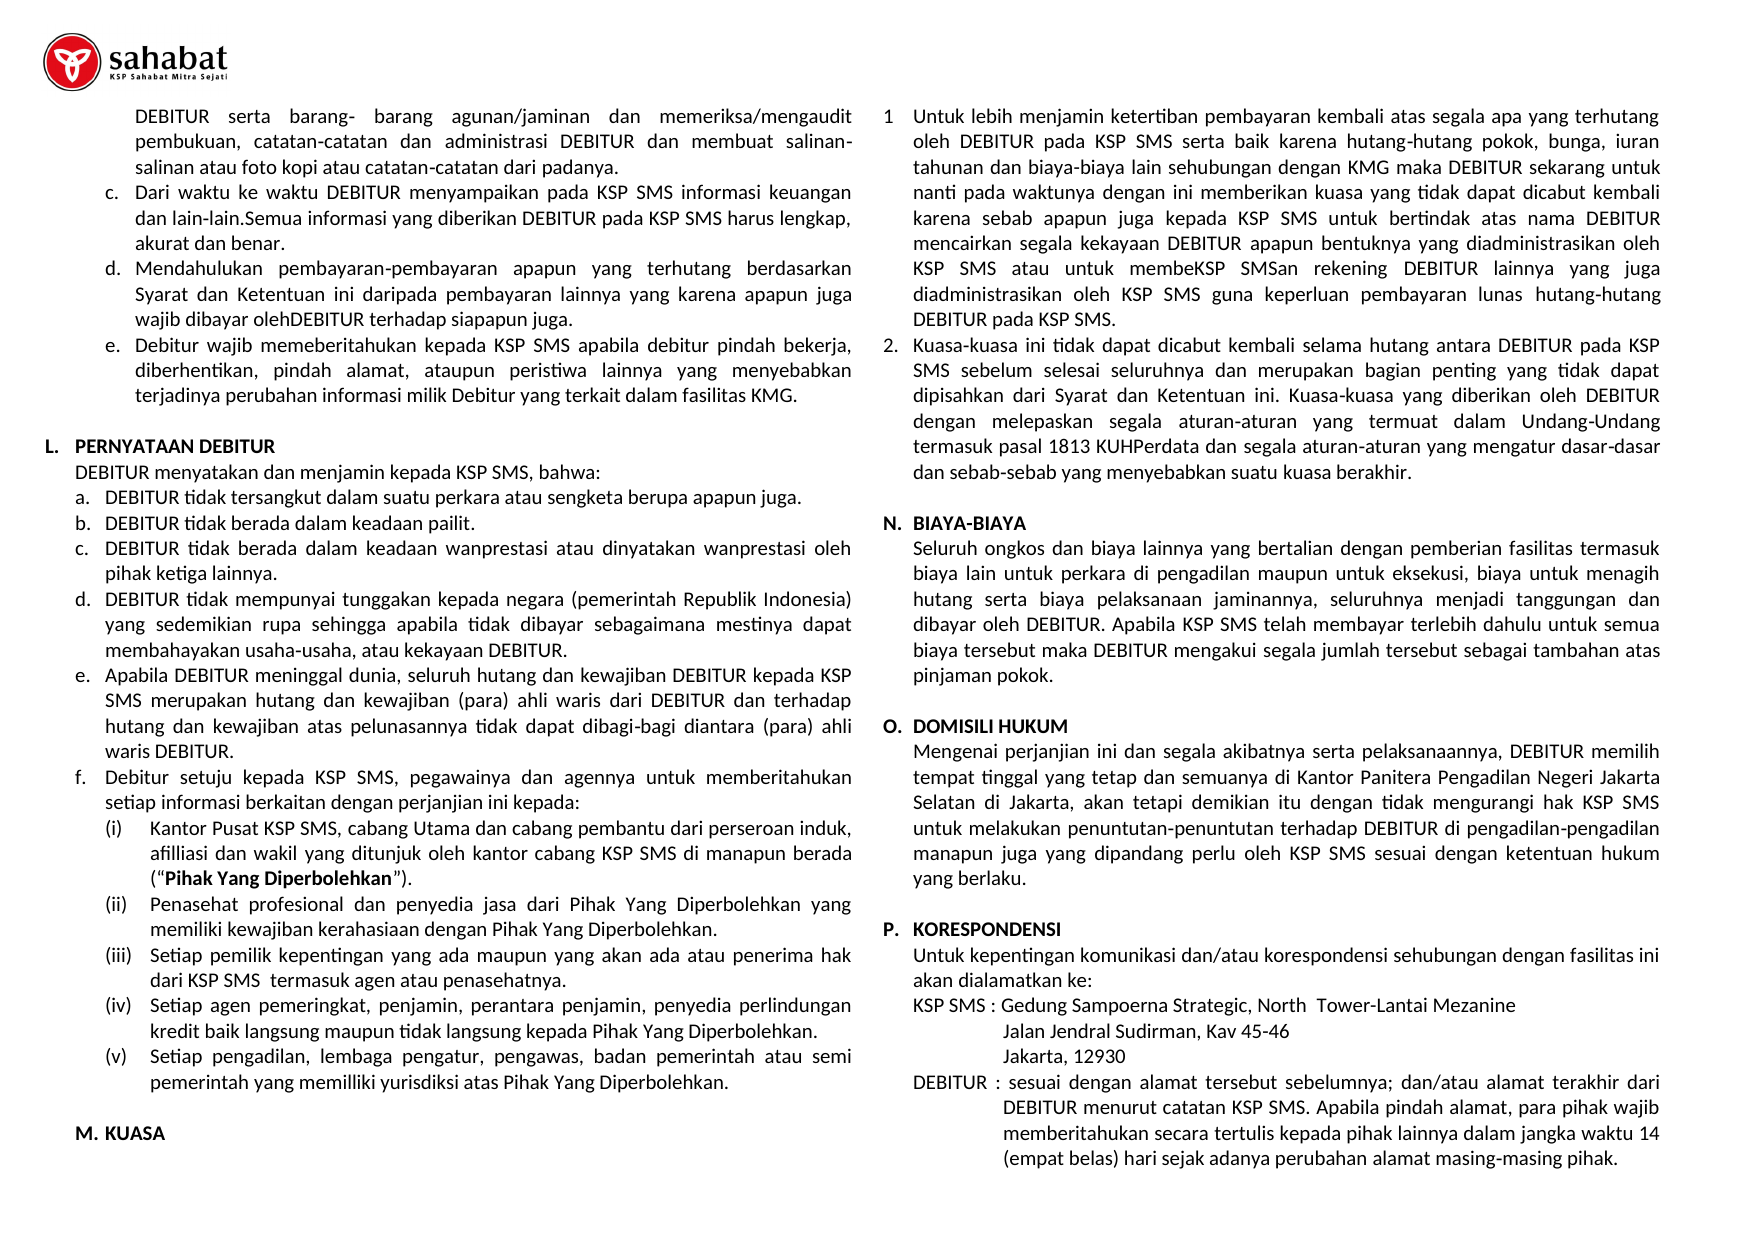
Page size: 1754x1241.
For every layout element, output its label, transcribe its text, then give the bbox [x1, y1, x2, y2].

text Mengenai perjanjian ini dan segala akibatnya serta pelaksanaannya, DEBITUR memilih tempat tinggal yang tetap dan semuanya di Kantor Panitera Pengadilan Negeri Jakarta Selatan di Jakarta, akan tetapi demikian itu dengan tidak mengurangi hak KSP SMS untuk melakukan penuntutan‐penuntutan terhadap DEBITUR di pengadilan‐pengadilan manapun juga yang dipandang perlu oleh KSP SMS sesuai dengan ketentuan hukum yang berlaku. [913, 738, 1661, 891]
text L. PERNYATAAN DEBITUR [45, 433, 853, 459]
text 1 Untuk lebih menjamin ketertiban pembayaran kembali atas segala apa yang terhutang oleh DEBITUR pada KSP SMS serta baik karena hutang‐hutang pokok, bunga, iuran tahunan dan biaya-biaya lain sehubungan dengan KMG maka DEBITUR sekarang untuk nanti pada waktunya dengan ini memberikan kuasa yang tidak dapat dicabut kembali karena sebab apapun juga kepada KSP SMS untuk bertindak atas nama DEBITUR mencairkan segala kekayaan DEBITUR apapun bentuknya yang diadministrasikan oleh KSP SMS atau untuk membeKSP SMSan rekening DEBITUR lainnya yang juga diadministrasikan oleh KSP SMS guna keperluan pembayaran lunas hutang‐hutang DEBITUR pada KSP SMS. [883, 103, 1661, 332]
text O. DOMISILI HUKUM [883, 713, 1661, 738]
text c. Dari waktu ke waktu DEBITUR menyampaikan pada KSP SMS informasi keuangan dan lain‐lain.Semua informasi yang diberikan DEBITUR pada KSP SMS harus lengkap, akurat dan benar. [105, 179, 853, 256]
text b. DEBITUR tidak berada dalam keadaan pailit. [75, 510, 853, 535]
list Setiap pengadilan, lembaga pengatur, pengawas, badan pemerintah atau semi pemerintah yang memilliki yurisdiksi atas Pihak Yang Diperbolehkan. [105, 1043, 853, 1094]
text P. KORESPONDENSI [883, 916, 1661, 942]
list Kantor Pusat KSP SMS, cabang Utama dan cabang pembantu dari perseroan induk, afilliasi dan wakil yang ditunjuk oleh kantor cabang KSP SMS di manapun berada (“Pihak Yang Diperbolehkan”). [105, 815, 853, 891]
text d. DEBITUR tidak mempunyai tunggakan kepada negara (pemerintah Republik Indonesia) yang sedemikian rupa sehingga apabila tidak dibayar sebagaimana mestinya dapat membahayakan usaha‐usaha, atau kekayaan DEBITUR. [75, 586, 853, 662]
text Jakarta, 12930 [912, 1043, 1661, 1069]
text N. BIAYA-BIAYA [883, 510, 1661, 535]
list Setiap pemilik kepentingan yang ada maupun yang akan ada atau penerima hak dari KSP SMS termasuk agen atau penasehatnya. [105, 942, 853, 993]
text DEBITUR : sesuai dengan alamat tersebut sebelumnya; dan/atau alamat terakhir dari DEBITUR menurut catatan KSP SMS. Apabila pindah alamat, para pihak wajib memberitahukan secara tertulis kepada pihak lainnya dalam jangka waktu 14 (empat belas) hari sejak adanya perubahan alamat masing‐masing pihak. [913, 1069, 1661, 1171]
text Jalan Jendral Sudirman, Kav 45-46 [971, 1018, 1661, 1043]
text 2. Kuasa‐kuasa ini tidak dapat dicabut kembali selama hutang antara DEBITUR pada KSP SMS sebelum selesai seluruhnya dan merupakan bagian penting yang tidak dapat dipisahkan dari Syarat dan Ketentuan ini. Kuasa‐kuasa yang diberikan oleh DEBITUR dengan melepaskan segala aturan‐aturan yang termuat dalam Undang‐Undang termasuk pasal 1813 KUHPerdata dan segala aturan‐aturan yang mengatur dasar‐dasar dan sebab‐sebab yang menyebabkan suatu kuasa berakhir. [883, 332, 1661, 484]
text Seluruh ongkos dan biaya lainnya yang bertalian dengan pemberian fasilitas termasuk biaya lain untuk perkara di pengadilan maupun untuk eksekusi, biaya untuk menagih hutang serta biaya pelaksanaan jaminannya, seluruhnya menjadi tanggungan dan dibayar oleh DEBITUR. Apabila KSP SMS telah membayar terlebih dahulu untuk semua biaya tersebut maka DEBITUR mengakui segala jumlah tersebut sebagai tambahan atas pinjaman pokok. [913, 535, 1661, 688]
text DEBITUR menyatakan dan menjamin kepada KSP SMS, bahwa: [75, 459, 853, 484]
list Penasehat profesional dan penyedia jasa dari Pihak Yang Diperbolehkan yang memiliki kewajiban kerahasiaan dengan Pihak Yang Diperbolehkan. [105, 891, 853, 942]
text d. Mendahulukan pembayaran‐pembayaran apapun yang terhutang berdasarkan Syarat dan Ketentuan ini daripada pembayaran lainnya yang karena apapun juga wajib dibayar olehDEBITUR terhadap siapapun juga. [105, 256, 853, 332]
text M. KUASA [75, 1120, 853, 1145]
text a. DEBITUR tidak tersangkut dalam suatu perkara atau sengketa berupa apapun juga. [75, 484, 853, 510]
picture [40, 24, 231, 97]
text KSP SMS : Gedung Sampoerna Strategic, North Tower-Lantai Mezanine [913, 993, 1661, 1018]
text Untuk kepentingan komunikasi dan/atau korespondensi sehubungan dengan fasilitas ini akan dialamatkan ke: [913, 942, 1661, 993]
text e. Debitur wajib memeberitahukan kepada KSP SMS apabila debitur pindah bekerja, diberhentikan, pindah alamat, ataupun peristiwa lainnya yang menyebabkan terjadinya perubahan informasi milik Debitur yang terkait dalam fasilitas KMG. [105, 332, 853, 408]
text f. Debitur setuju kepada KSP SMS, pegawainya dan agennya untuk memberitahukan setiap informasi berkaitan dengan perjanjian ini kepada: [75, 764, 853, 815]
text e. Apabila DEBITUR meninggal dunia, seluruh hutang dan kewajiban DEBITUR kepada KSP SMS merupakan hutang dan kewajiban (para) ahli waris dari DEBITUR dan terhadap hutang dan kewajiban atas pelunasannya tidak dapat dibagi‐bagi diantara (para) ahli waris DEBITUR. [75, 662, 853, 764]
list Setiap agen pemeringkat, penjamin, perantara penjamin, penyedia perlindungan kredit baik langsung maupun tidak langsung kepada Pihak Yang Diperbolehkan. [105, 993, 853, 1043]
text c. DEBITUR tidak berada dalam keadaan wanprestasi atau dinyatakan wanprestasi oleh pihak ketiga lainnya. [75, 535, 853, 586]
